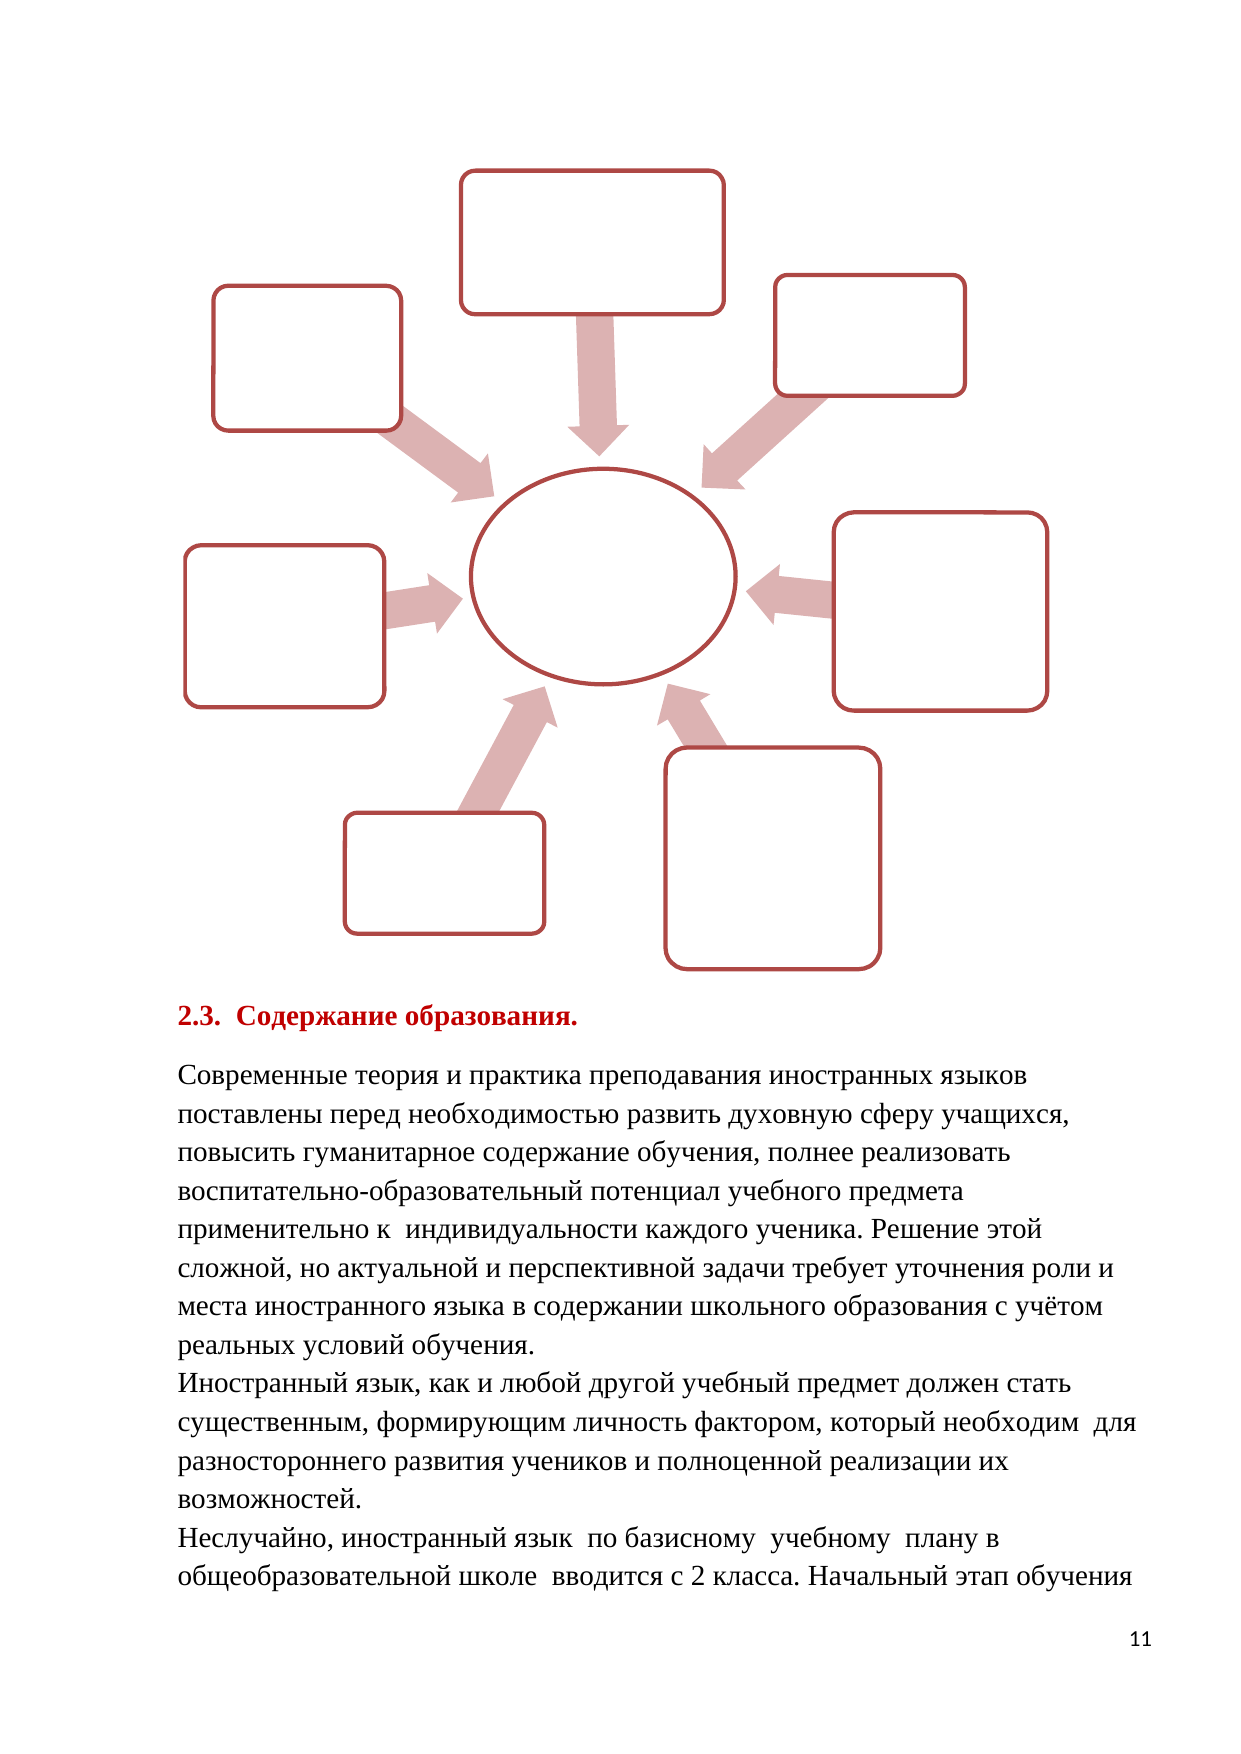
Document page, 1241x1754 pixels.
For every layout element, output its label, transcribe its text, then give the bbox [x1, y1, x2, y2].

text 2.3. Содержание образования. [177, 998, 1152, 1031]
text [177, 1057, 1152, 1592]
